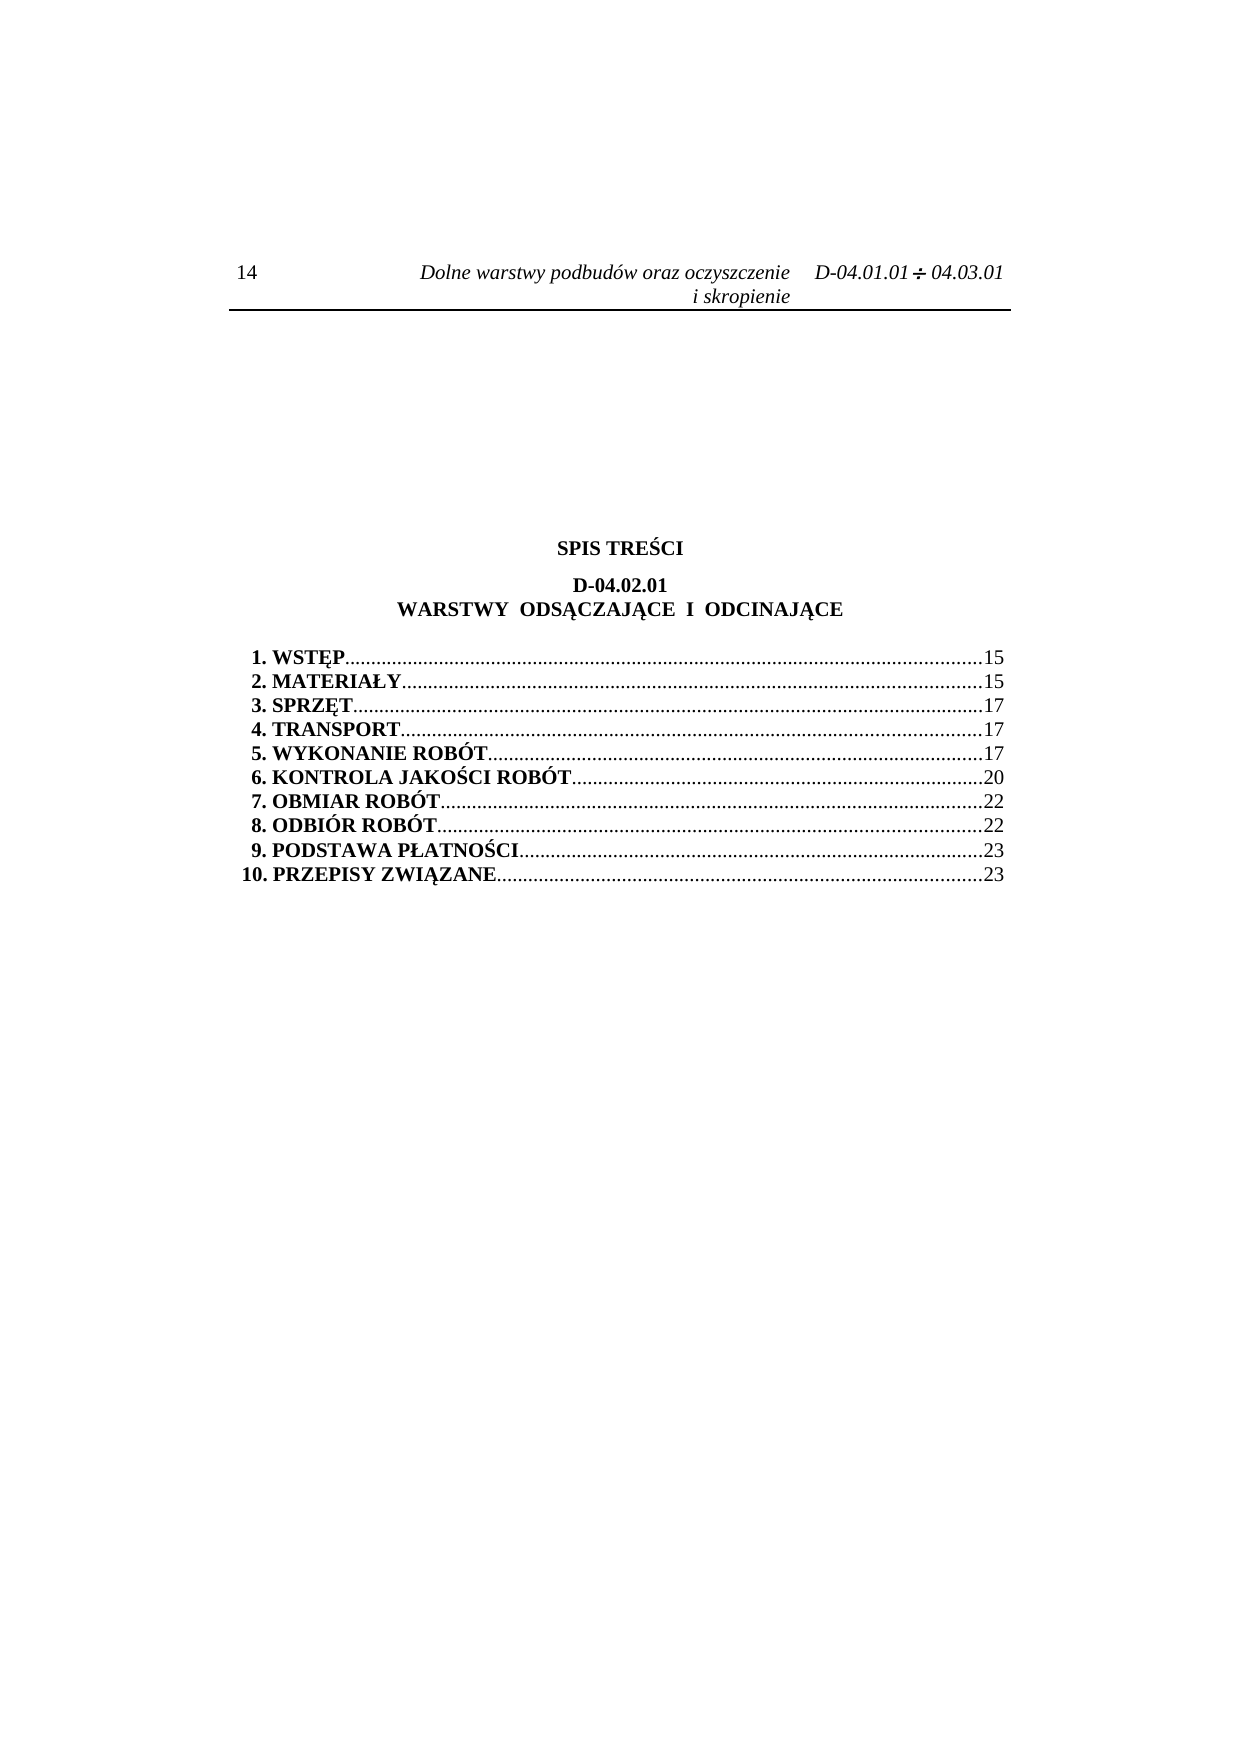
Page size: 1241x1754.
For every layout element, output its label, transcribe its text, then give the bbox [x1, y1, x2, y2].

text 8. ODBIÓR ROBÓT 22 [251, 813, 1004, 837]
text D-04.02.01 [236, 573, 1004, 597]
text SPIS TREŚCI [236, 536, 1004, 560]
text 1. WSTĘP 15 [251, 645, 1004, 669]
text 5. WYKONANIE ROBÓT 17 [251, 741, 1004, 765]
text 4. TRANSPORT 17 [251, 717, 1004, 741]
text 10. PRZEPISY ZWIĄZANE 23 [236, 862, 1004, 886]
text 9. PODSTAWA PŁATNOŚCI 23 [251, 837, 1004, 862]
text 2. MATERIAŁY 15 [251, 669, 1004, 693]
text 7. OBMIAR ROBÓT 22 [251, 789, 1004, 813]
text 6. KONTROLA JAKOŚCI ROBÓT 20 [251, 765, 1004, 789]
text 3. SPRZĘT 17 [251, 693, 1004, 717]
text WARSTWY ODSĄCZAJĄCE I ODCINAJĄCE [236, 597, 1004, 621]
